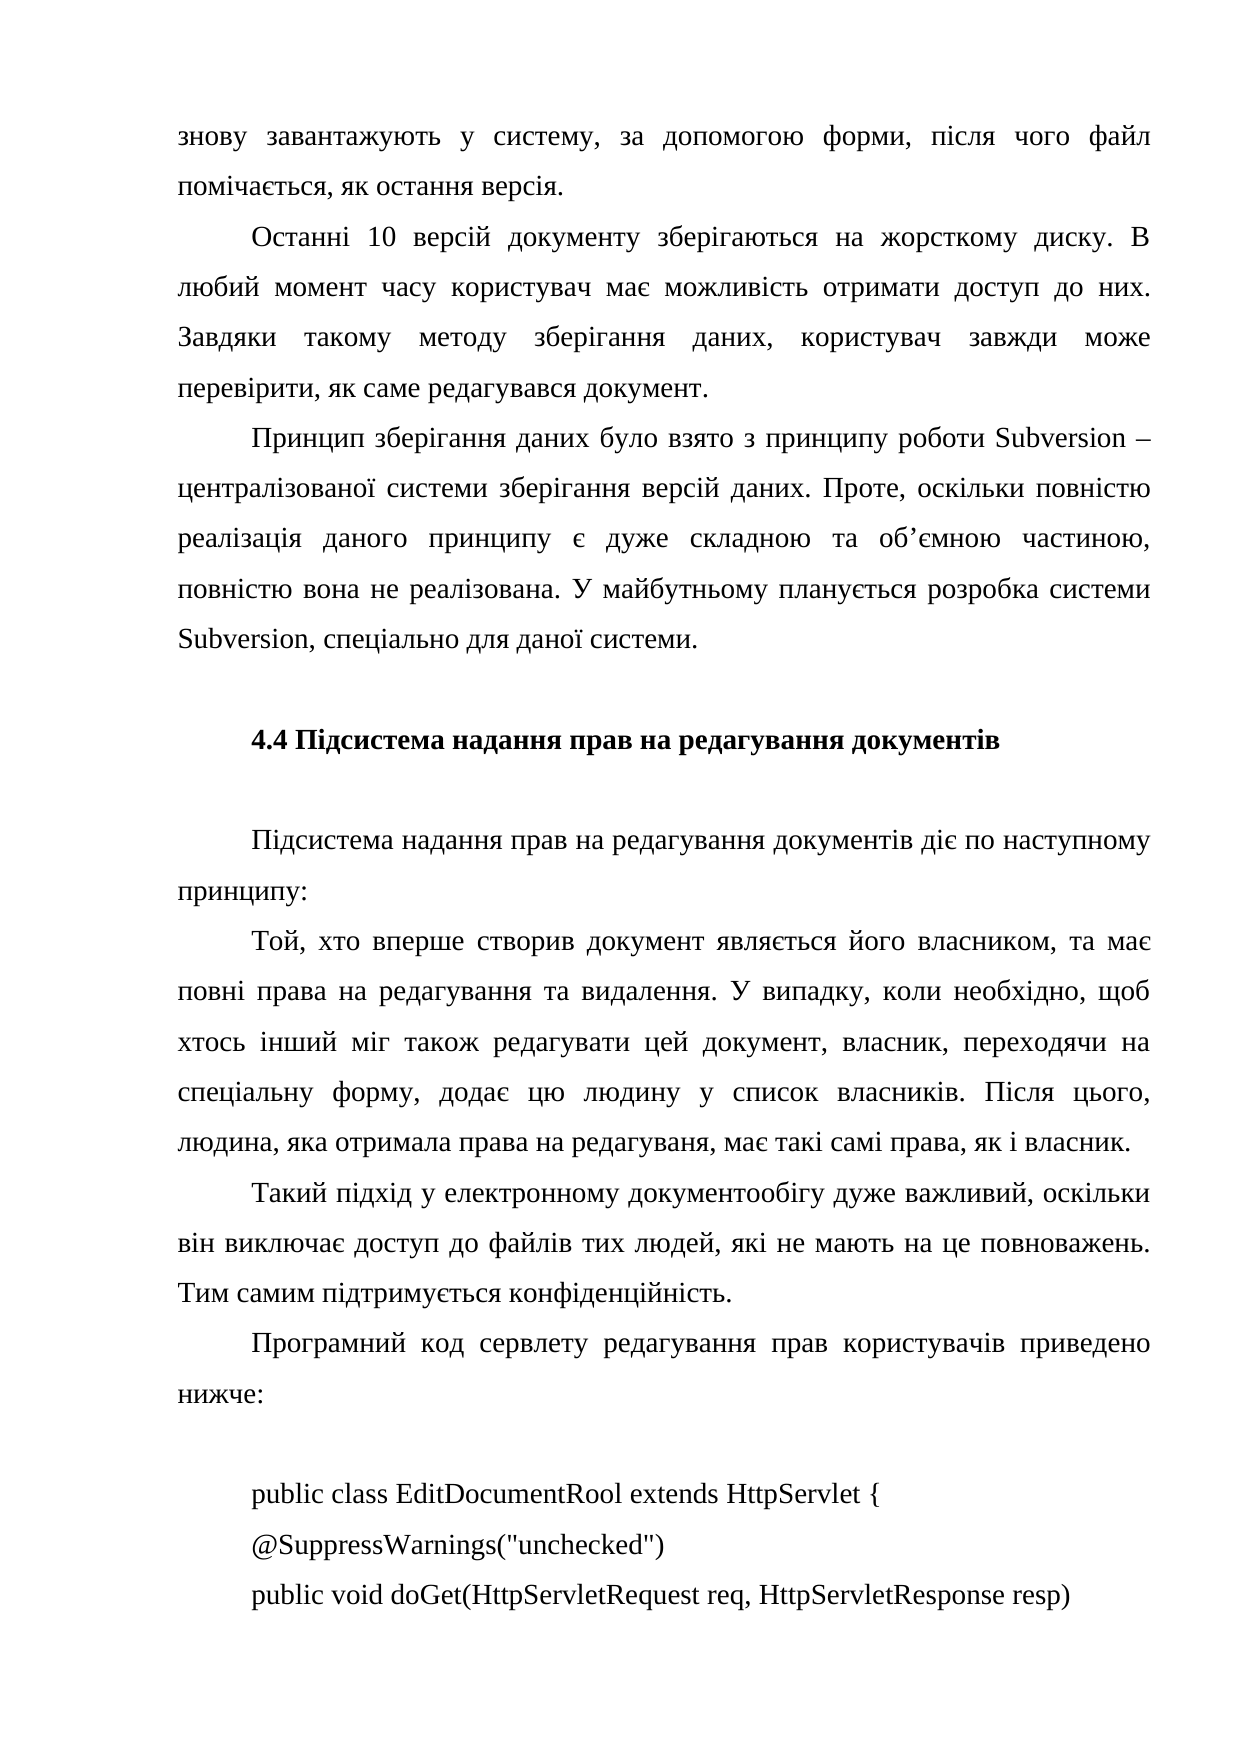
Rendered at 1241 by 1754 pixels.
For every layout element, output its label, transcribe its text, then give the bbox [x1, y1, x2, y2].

text Такий підхід у електронному документообігу дуже важливий, оскільки він виключає доступ до файлів тих людей, які не мають на це повноважень. Тим самим підтримується конфіденційність. [177, 1175, 1152, 1309]
text public class EditDocumentRool extends HttpServlet { [177, 1477, 1152, 1510]
text Останні 10 версій документу зберігаються на жорсткому диску. В любий момент часу користувач має можливість отримати доступ до них. Завдяки такому методу зберігання даних, користувач завжди може перевірити, як саме редагувався документ. [177, 219, 1152, 403]
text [177, 118, 1152, 202]
text Підсистема надання прав на редагування документів діє по наступному принципу: [177, 822, 1152, 906]
text public void doGet(HttpServletRequest req, HttpServletResponse resp) [177, 1577, 1152, 1611]
text 4.4 Підсистема надання прав на редагування документів [177, 722, 1152, 755]
text Той, хто вперше створив документ являється його власником, та має повні права на редагування та видалення. У випадку, коли необхідно, щоб хтось інший міг також редагувати цей документ, власник, переходячи на спеціальну форму, додає цю людину у список власників. Після цього, людина, яка отримала права на редагуваня, має такі самі права, як і власник. [177, 923, 1152, 1158]
text Принцип зберігання даних було взято з принципу роботи Subversion – централізованої системи зберігання версій даних. Проте, оскільки повністю реалізація даного принципу є дуже складною та об’ємною частиною, повністю вона не реалізована. У майбутньому планується розробка системи Subversion, спеціально для даної системи. [177, 420, 1152, 655]
text @SuppressWarnings("unchecked") [177, 1527, 1152, 1560]
text Програмний код сервлету редагування прав користувачів приведено нижче: [177, 1326, 1152, 1409]
